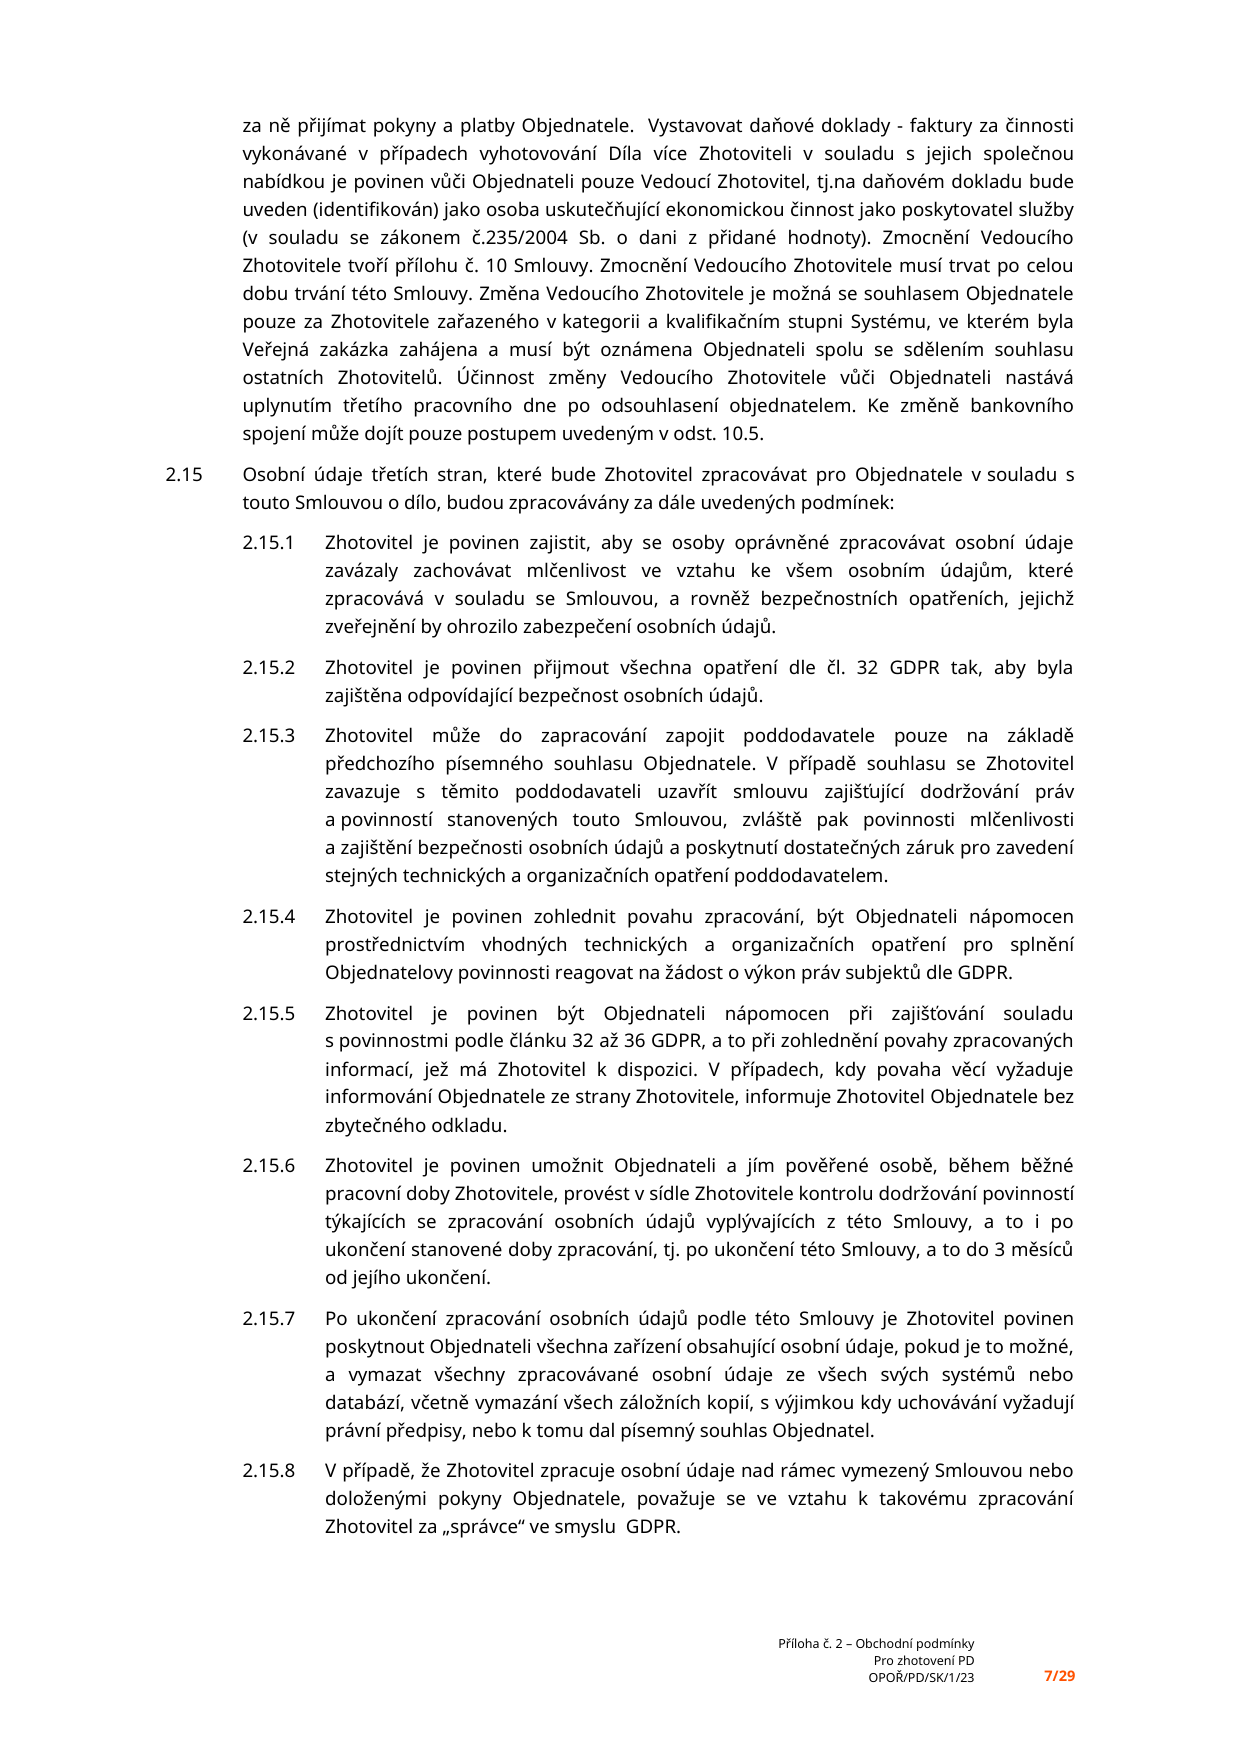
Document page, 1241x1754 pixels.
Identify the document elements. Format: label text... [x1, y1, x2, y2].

text Po ukončení zpracování osobních údajů podle této Smlouvy je Zhotovitel povinen poskytnout Objednateli všechna zařízení obsahující osobní údaje, pokud je to možné, a vymazat všechny zpracovávané osobní údaje ze všech svých systémů nebo databází, včetně vymazání všech záložních kopií, s výjimkou kdy uchovávání vyžadují právní předpisy, nebo k tomu dal písemný souhlas Objednatel. [242, 1305, 1075, 1443]
text Zhotovitel je povinen zajistit, aby se osoby oprávněné zpracovávat osobní údaje zavázaly zachovávat mlčenlivost ve vztahu ke všem osobním údajům, které zpracovává v souladu se Smlouvou, a rovněž bezpečnostních opatřeních, jejichž zveřejnění by ohrozilo zabezpečení osobních údajů. [242, 529, 1075, 639]
text Zhotovitel je povinen být Objednateli nápomocen při zajišťování souladu s povinnostmi podle článku 32 až 36 GDPR, a to při zohlednění povahy zpracovaných informací, jež má Zhotovitel k dispozici. V případech, kdy povaha věcí vyžaduje informování Objednatele ze strany Zhotovitele, informuje Zhotovitel Objednatele bez zbytečného odkladu. [242, 1000, 1075, 1137]
text Zhotovitel je povinen umožnit Objednateli a jím pověřené osobě, během běžné pracovní doby Zhotovitele, provést v sídle Zhotovitele kontrolu dodržování povinností týkajících se zpracování osobních údajů vyplývajících z této Smlouvy, a to i po ukončení stanovené doby zpracování, tj. po ukončení této Smlouvy, a to do 3 měsíců od jejího ukončení. [242, 1152, 1075, 1290]
text V případě, že Zhotovitel zpracuje osobní údaje nad rámec vymezený Smlouvou nebo doloženými pokyny Objednatele, považuje se ve vztahu k takovému zpracování Zhotovitel za „správce“ ve smyslu GDPR. [242, 1458, 1075, 1539]
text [165, 112, 1075, 446]
text Zhotovitel je povinen zohlednit povahu zpracování, být Objednateli nápomocen prostřednictvím vhodných technických a organizačních opatření pro splnění Objednatelovy povinnosti reagovat na žádost o výkon práv subjektů dle GDPR. [242, 903, 1075, 985]
text Zhotovitel může do zapracování zapojit poddodavatele pouze na základě předchozího písemného souhlasu Objednatele. V případě souhlasu se Zhotovitel zavazuje s těmito poddodavateli uzavřít smlouvu zajišťující dodržování práv a povinností stanovených touto Smlouvou, zvláště pak povinnosti mlčenlivosti a zajištění bezpečnosti osobních údajů a poskytnutí dostatečných záruk pro zavedení stejných technických a organizačních opatření poddodavatelem. [242, 723, 1075, 888]
text Zhotovitel je povinen přijmout všechna opatření dle čl. 32 GDPR tak, aby byla zajištěna odpovídající bezpečnost osobních údajů. [242, 654, 1075, 708]
text Osobní údaje třetích stran, které bude Zhotovitel zpracovávat pro Objednatele v souladu s touto Smlouvou o dílo, budou zpracovávány za dále uvedených podmínek: [165, 461, 1075, 514]
